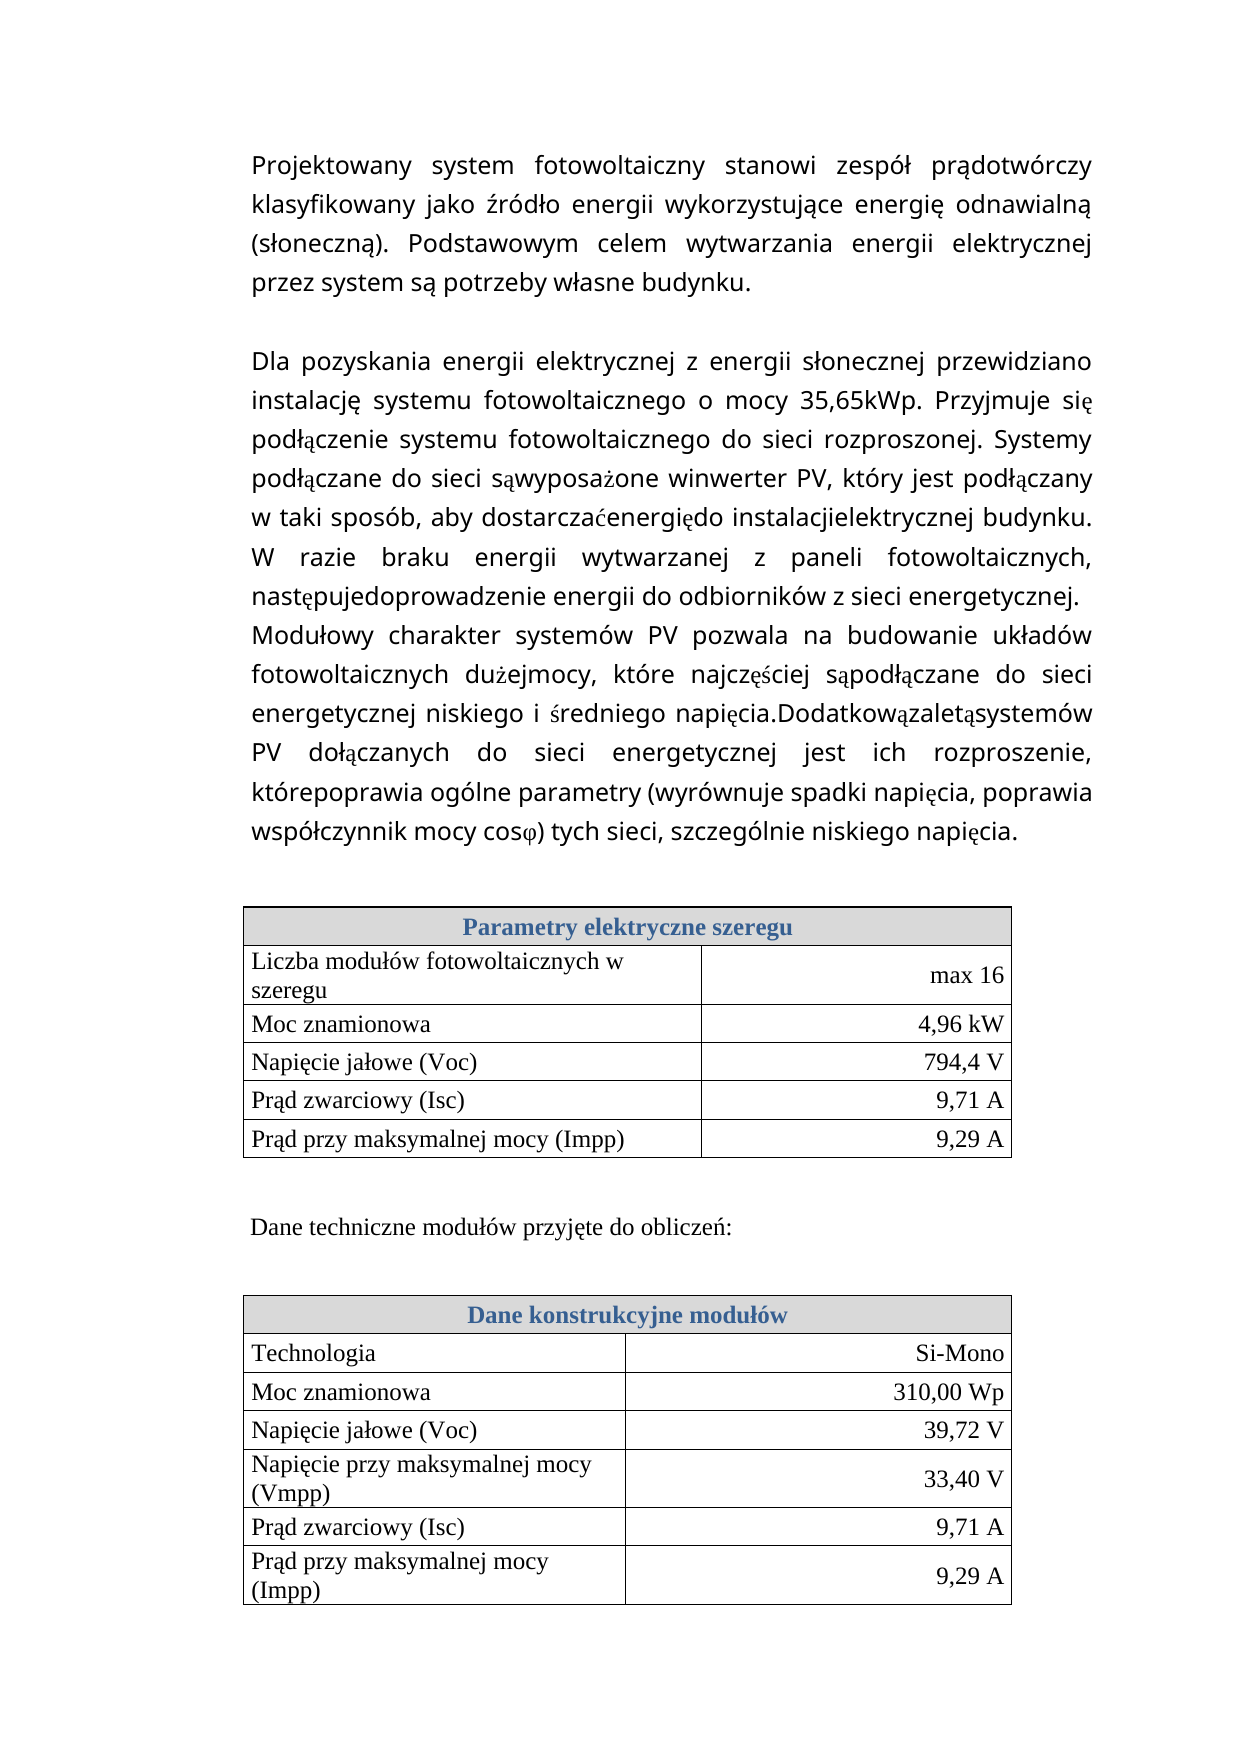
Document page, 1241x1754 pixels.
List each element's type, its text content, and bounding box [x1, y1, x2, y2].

table_cell Napięcie przy maksymalnej mocy (Vmpp) [244, 1450, 625, 1507]
text Dla pozyskania energii elektrycznej z energii słonecznej przewidziano instalację systemu fotowoltaicznego o mocy 35,65kWp. Przyjmuje się podłączenie systemu fotowoltaicznego do sieci rozproszonej. Systemy podłączane do sieci sąwyposażone winwerter PV, który jest podłączany w taki sposób, aby dostarczaćenergiędo instalacjielektrycznej budynku. W razie braku energii wytwarzanej z paneli fotowoltaicznych, następujedoprowadzenie energii do odbiorników z sieci energetycznej. [251, 343, 1093, 612]
text Projektowany system fotowoltaiczny stanowi zespół prądotwórczy klasyfikowany jako źródło energii wykorzystujące energię odnawialną (słoneczną). Podstawowym celem wytwarzania energii elektrycznej przez system są potrzeby własne budynku. [251, 148, 1093, 299]
text Dane techniczne modułów przyjęte do obliczeń: [162, 1212, 1093, 1241]
table_cell Prąd zwarciowy (Isc) [244, 1508, 625, 1545]
text Modułowy charakter systemów PV pozwala na budowanie układów fotowoltaicznych dużejmocy, które najczęściej sąpodłączane do sieci energetycznej niskiego i średniego napięcia.Dodatkowązaletąsystemów PV dołączanych do sieci energetycznej jest ich rozproszenie, którepoprawia ogólne parametry (wyrównuje spadki napięcia, poprawia współczynnik mocy cosφ) tych sieci, szczególnie niskiego napięcia. [251, 618, 1093, 847]
table_cell Si-Mono [626, 1334, 1011, 1372]
table_cell max 16 [702, 946, 1011, 1003]
table_cell Prąd przy maksymalnej mocy (Impp) [244, 1546, 625, 1604]
table_cell Liczba modułów fotowoltaicznych w szeregu [244, 946, 701, 1003]
table_header Parametry elektryczne szeregu [244, 908, 1011, 945]
table_cell Napięcie jałowe (Voc) [244, 1411, 625, 1448]
table_cell 9,29 A [702, 1120, 1011, 1157]
table_cell Moc znamionowa [244, 1005, 701, 1042]
table_cell Technologia [244, 1334, 625, 1372]
table_cell 9,71 A [626, 1508, 1011, 1545]
table_cell 310,00 Wp [626, 1373, 1011, 1410]
table_cell 794,4 V [702, 1043, 1011, 1080]
table_cell Napięcie jałowe (Voc) [244, 1043, 701, 1080]
table_cell Prąd zwarciowy (Isc) [244, 1081, 701, 1119]
table_cell 9,29 A [626, 1546, 1011, 1604]
table_cell 4,96 kW [702, 1005, 1011, 1042]
table_header Dane konstrukcyjne modułów [244, 1296, 1011, 1333]
table_cell 33,40 V [626, 1450, 1011, 1507]
table_cell 9,71 A [702, 1081, 1011, 1119]
table_cell 39,72 V [626, 1411, 1011, 1448]
table_cell Moc znamionowa [244, 1373, 625, 1410]
table_cell Prąd przy maksymalnej mocy (Impp) [244, 1120, 701, 1157]
